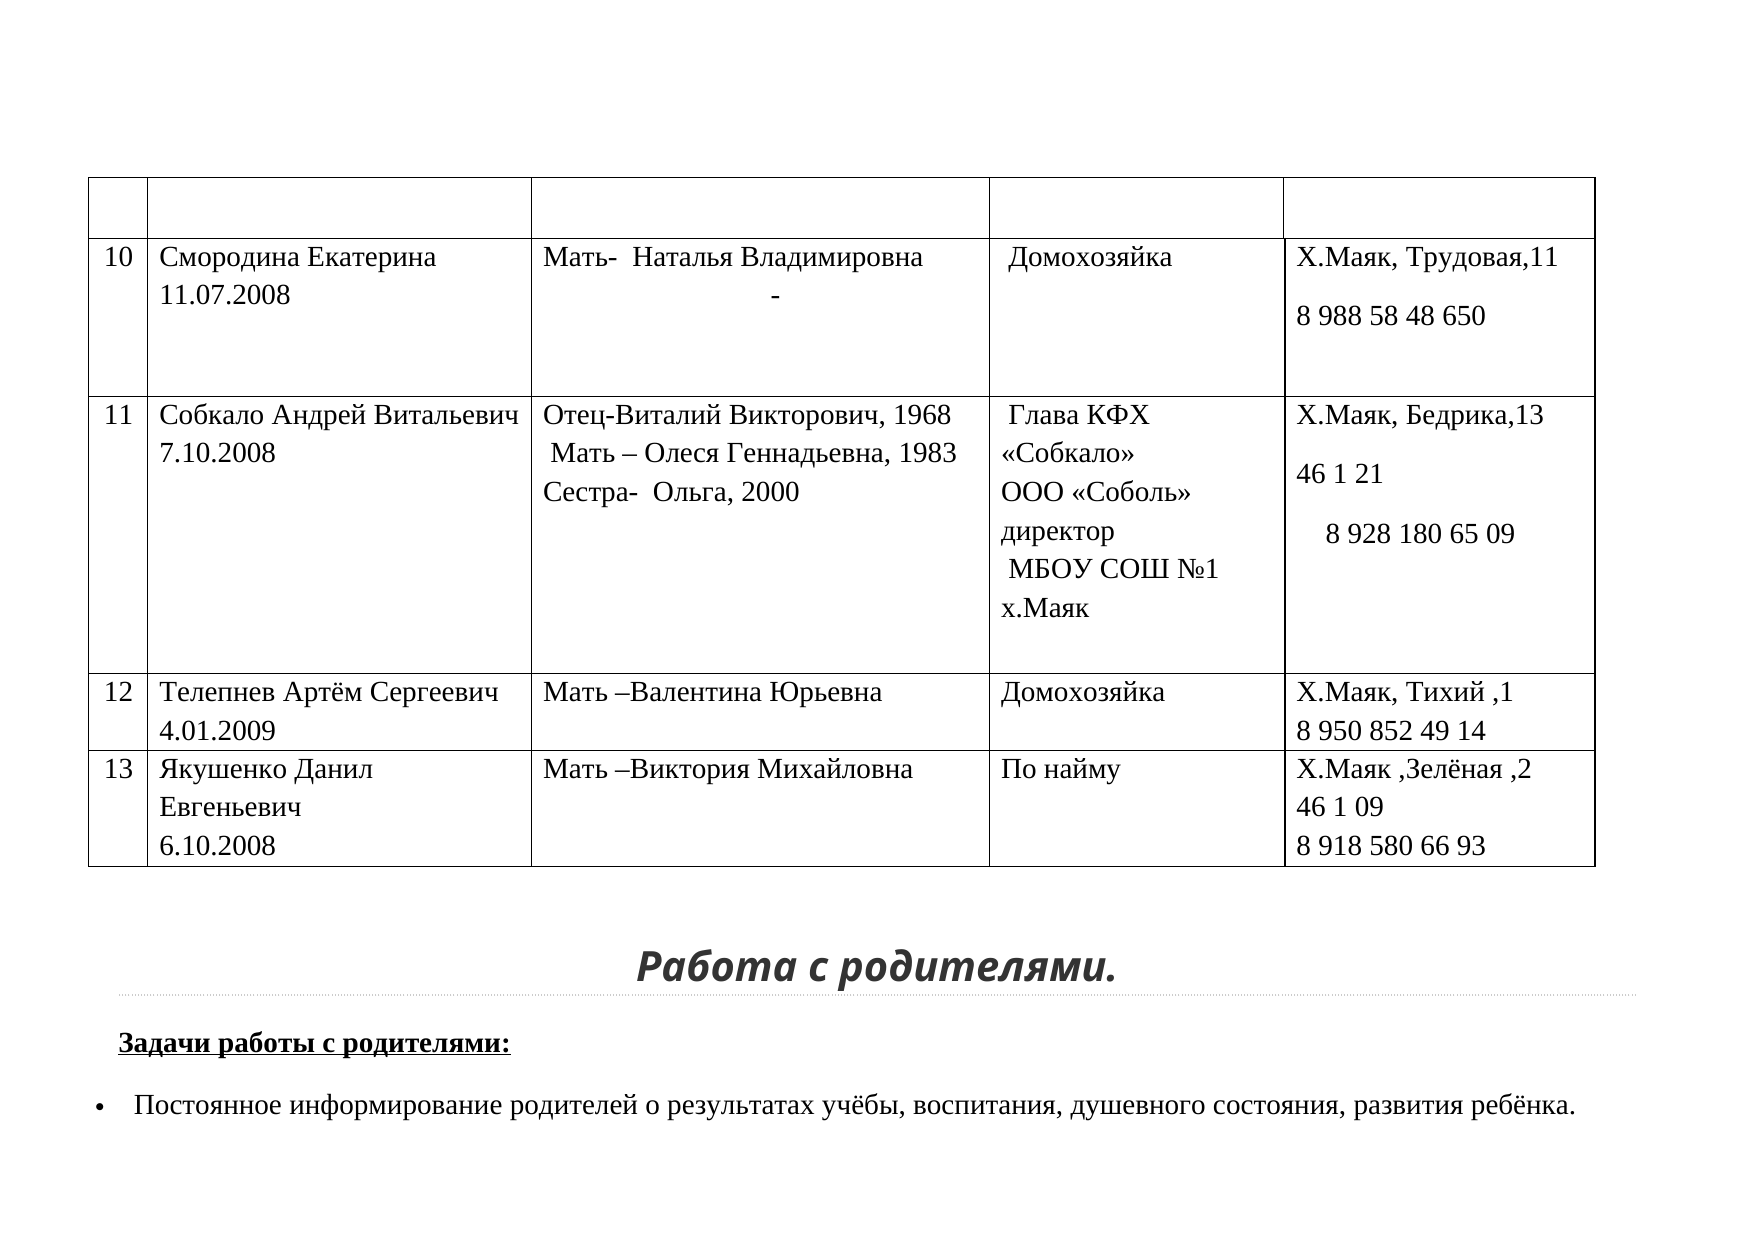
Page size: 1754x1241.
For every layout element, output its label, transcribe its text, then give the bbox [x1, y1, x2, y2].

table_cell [148, 178, 531, 238]
table_cell Мать –Виктория Михайловна [532, 751, 989, 866]
table_cell 10 [89, 239, 147, 396]
table_cell Якушенко Данил Евгеньевич 6.10.2008 [148, 751, 531, 866]
table_cell Телепнев Артём Сергеевич 4.01.2009 [148, 674, 531, 750]
table_cell 11 [89, 397, 147, 673]
table_cell Собкало Андрей Витальевич 7.10.2008 [148, 397, 531, 673]
table_cell Х.Маяк, Трудовая,11 8 988 58 48 650 [1286, 239, 1594, 396]
table_cell Х.Маяк, Тихий ,1 8 950 852 49 14 [1286, 674, 1594, 750]
table_cell Смородина Екатерина 11.07.2008 [148, 239, 531, 396]
list Постоянное информирование родителей о результатах учёбы, воспитания, душевного состояния, развития ребёнка. [96, 1087, 1636, 1121]
subtitle Работа с родителями. [118, 937, 1636, 996]
table_cell Мать- Наталья Владимировна - [532, 239, 989, 396]
table_cell Х.Маяк ,Зелёная ,2 46 1 09 8 918 580 66 93 [1286, 751, 1594, 866]
table_cell Домохозяйка [990, 239, 1284, 396]
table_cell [990, 178, 1283, 238]
table_cell 9 [89, 178, 147, 238]
table_cell Домохозяйка [990, 674, 1284, 750]
table_cell Отец-Виталий Викторович, 1968 Мать – Олеся Геннадьевна, 1983 Сестра- Ольга, 2000 [532, 397, 989, 673]
table_cell Х.Маяк, Бедрика,13 46 1 21 8 928 180 65 09 [1286, 397, 1594, 673]
table_cell Глава КФХ «Собкало» ООО «Соболь» директор МБОУ СОШ №1 х.Маяк [990, 397, 1284, 673]
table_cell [532, 178, 989, 238]
table_cell 12 [89, 674, 147, 750]
table_cell По найму [990, 751, 1284, 866]
table_cell Мать –Валентина Юрьевна [532, 674, 989, 750]
text Задачи работы с родителями: [118, 1025, 1636, 1058]
table_cell 13 [89, 751, 147, 866]
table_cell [1284, 178, 1594, 238]
